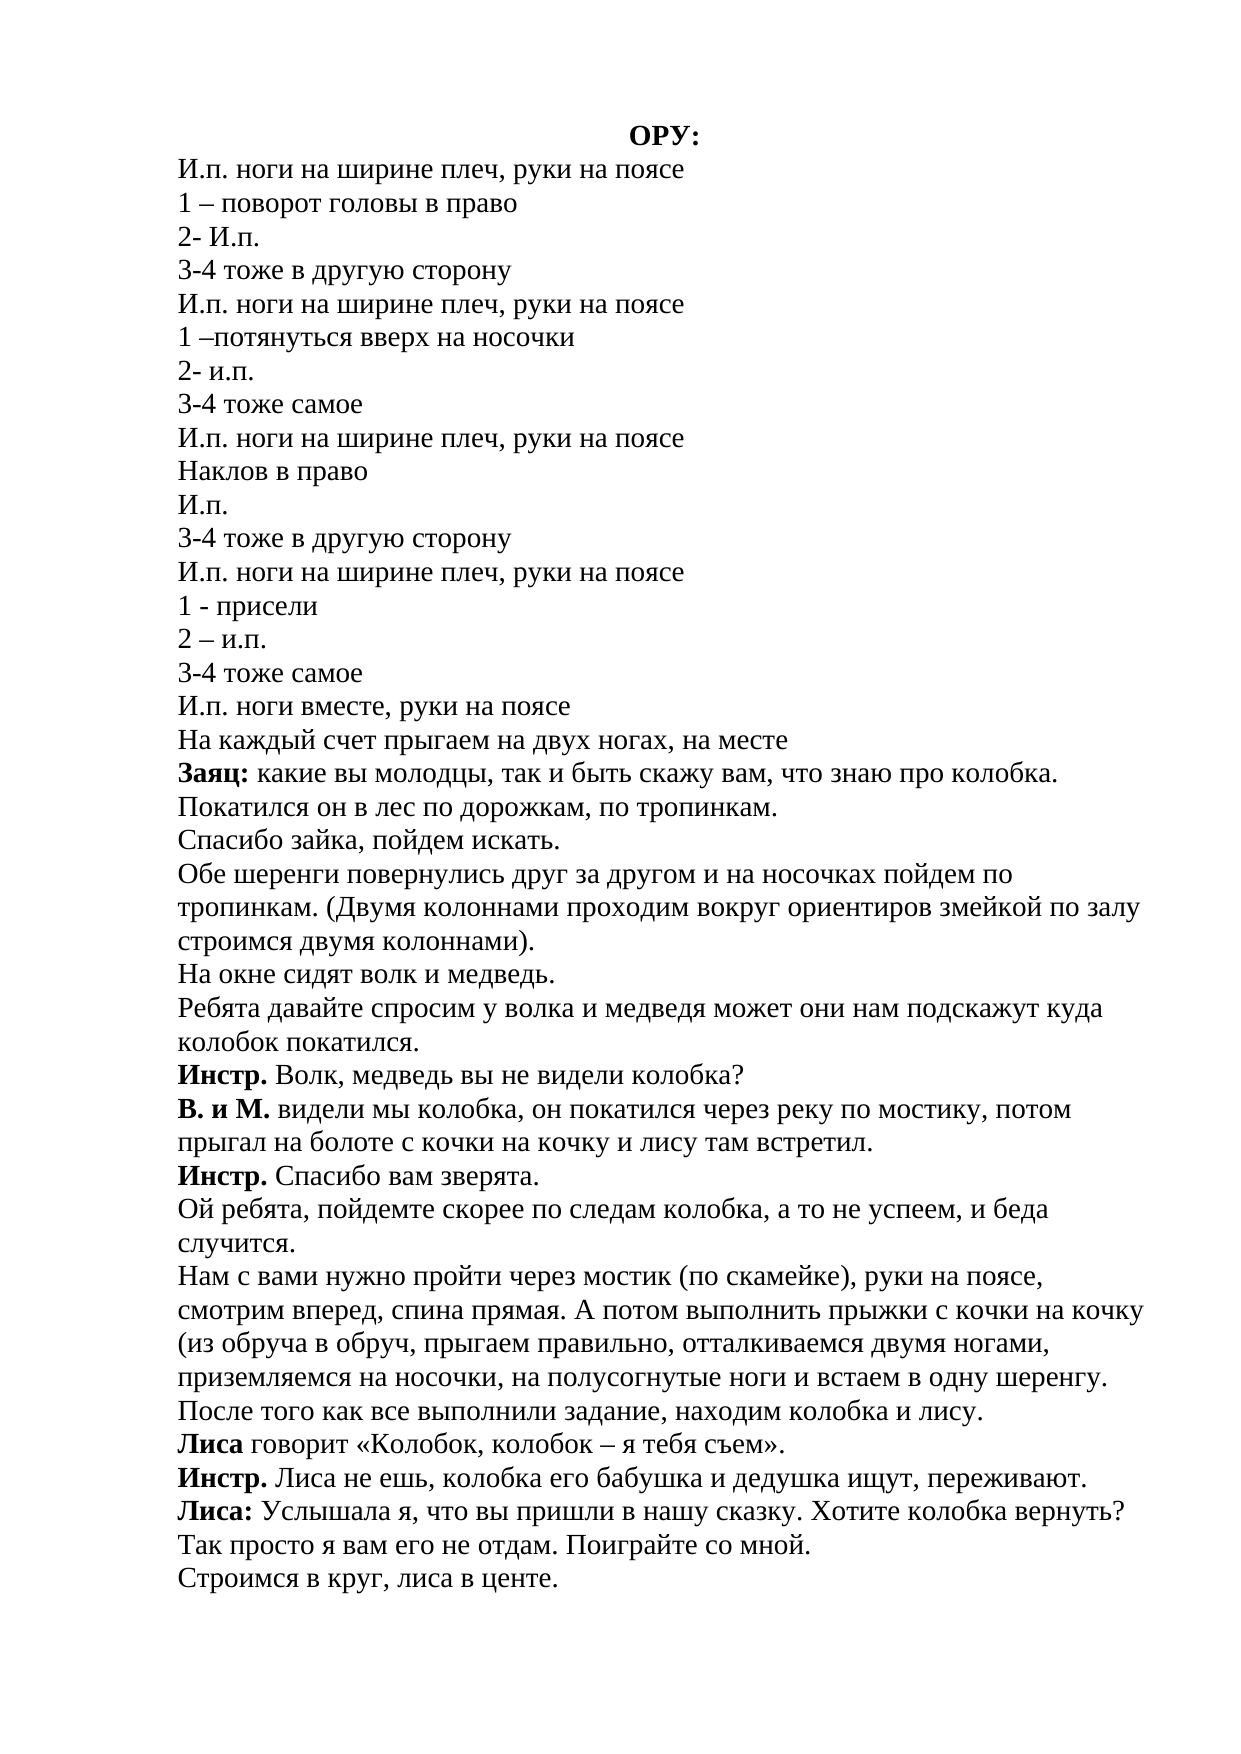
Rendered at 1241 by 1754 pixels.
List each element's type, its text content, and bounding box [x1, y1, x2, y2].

text Инстр. Волк, медведь вы не видели колобка? [177, 1057, 1152, 1091]
text Инстр. Лиса не ешь, колобка его бабушка и дедушка ищут, переживают. [177, 1460, 1152, 1493]
text И.п. ноги вместе, руки на поясе [177, 688, 1152, 722]
text На окне сидят волк и медведь. [177, 957, 1152, 990]
text 1 – поворот головы в право [177, 185, 1152, 219]
text Лиса говорит «Колобок, колобок – я тебя съем». [177, 1426, 1152, 1460]
text Строимся в круг, лиса в центе. [177, 1560, 1152, 1594]
text И.п. ноги на ширине плеч, руки на поясе [177, 286, 1152, 319]
text На каждый счет прыгаем на двух ногах, на месте [177, 722, 1152, 755]
text Лиса: Услышала я, что вы пришли в нашу сказку. Хотите колобка вернуть? Так просто я вам его не отдам. Поиграйте со мной. [177, 1493, 1152, 1560]
text Инстр. Спасибо вам зверята. [177, 1158, 1152, 1191]
text Заяц: какие вы молодцы, так и быть скажу вам, что знаю про колобка. Покатился он в лес по дорожкам, по тропинкам. [177, 755, 1152, 822]
text 2- И.п. [177, 219, 1152, 252]
text 3-4 тоже самое [177, 655, 1152, 688]
text И.п. ноги на ширине плеч, руки на поясе [177, 554, 1152, 588]
text 1 –потянуться вверх на носочки [177, 319, 1152, 353]
text Обе шеренги повернулись друг за другом и на носочках пойдем по тропинкам. (Двумя колоннами проходим вокруг ориентиров змейкой по залу строимся двумя колоннами). [177, 856, 1152, 957]
text И.п. [177, 487, 1152, 521]
text Ой ребята, пойдемте скорее по следам колобка, а то не успеем, и беда случится. [177, 1191, 1152, 1258]
text 2 – и.п. [177, 621, 1152, 655]
text ОРУ: [177, 118, 1152, 152]
text И.п. ноги на ширине плеч, руки на поясе [177, 152, 1152, 185]
text Ребята давайте спросим у волка и медведя может они нам подскажут куда колобок покатился. [177, 990, 1152, 1057]
text 3-4 тоже самое [177, 386, 1152, 420]
text В. и М. видели мы колобка, он покатился через реку по мостику, потом прыгал на болоте с кочки на кочку и лису там встретил. [177, 1091, 1152, 1158]
text И.п. ноги на ширине плеч, руки на поясе [177, 420, 1152, 453]
text 1 - присели [177, 588, 1152, 621]
text 3-4 тоже в другую сторону [177, 252, 1152, 286]
text Наклов в право [177, 453, 1152, 487]
text 2- и.п. [177, 353, 1152, 386]
text Нам с вами нужно пройти через мостик (по скамейке), руки на поясе, смотрим вперед, спина прямая. А потом выполнить прыжки с кочки на кочку (из обруча в обруч, прыгаем правильно, отталкиваемся двумя ногами, приземляемся на носочки, на полусогнутые ноги и встаем в одну шеренгу. [177, 1258, 1152, 1393]
text Спасибо зайка, пойдем искать. [177, 822, 1152, 856]
text После того как все выполнили задание, находим колобка и лису. [177, 1393, 1152, 1426]
text 3-4 тоже в другую сторону [177, 521, 1152, 554]
